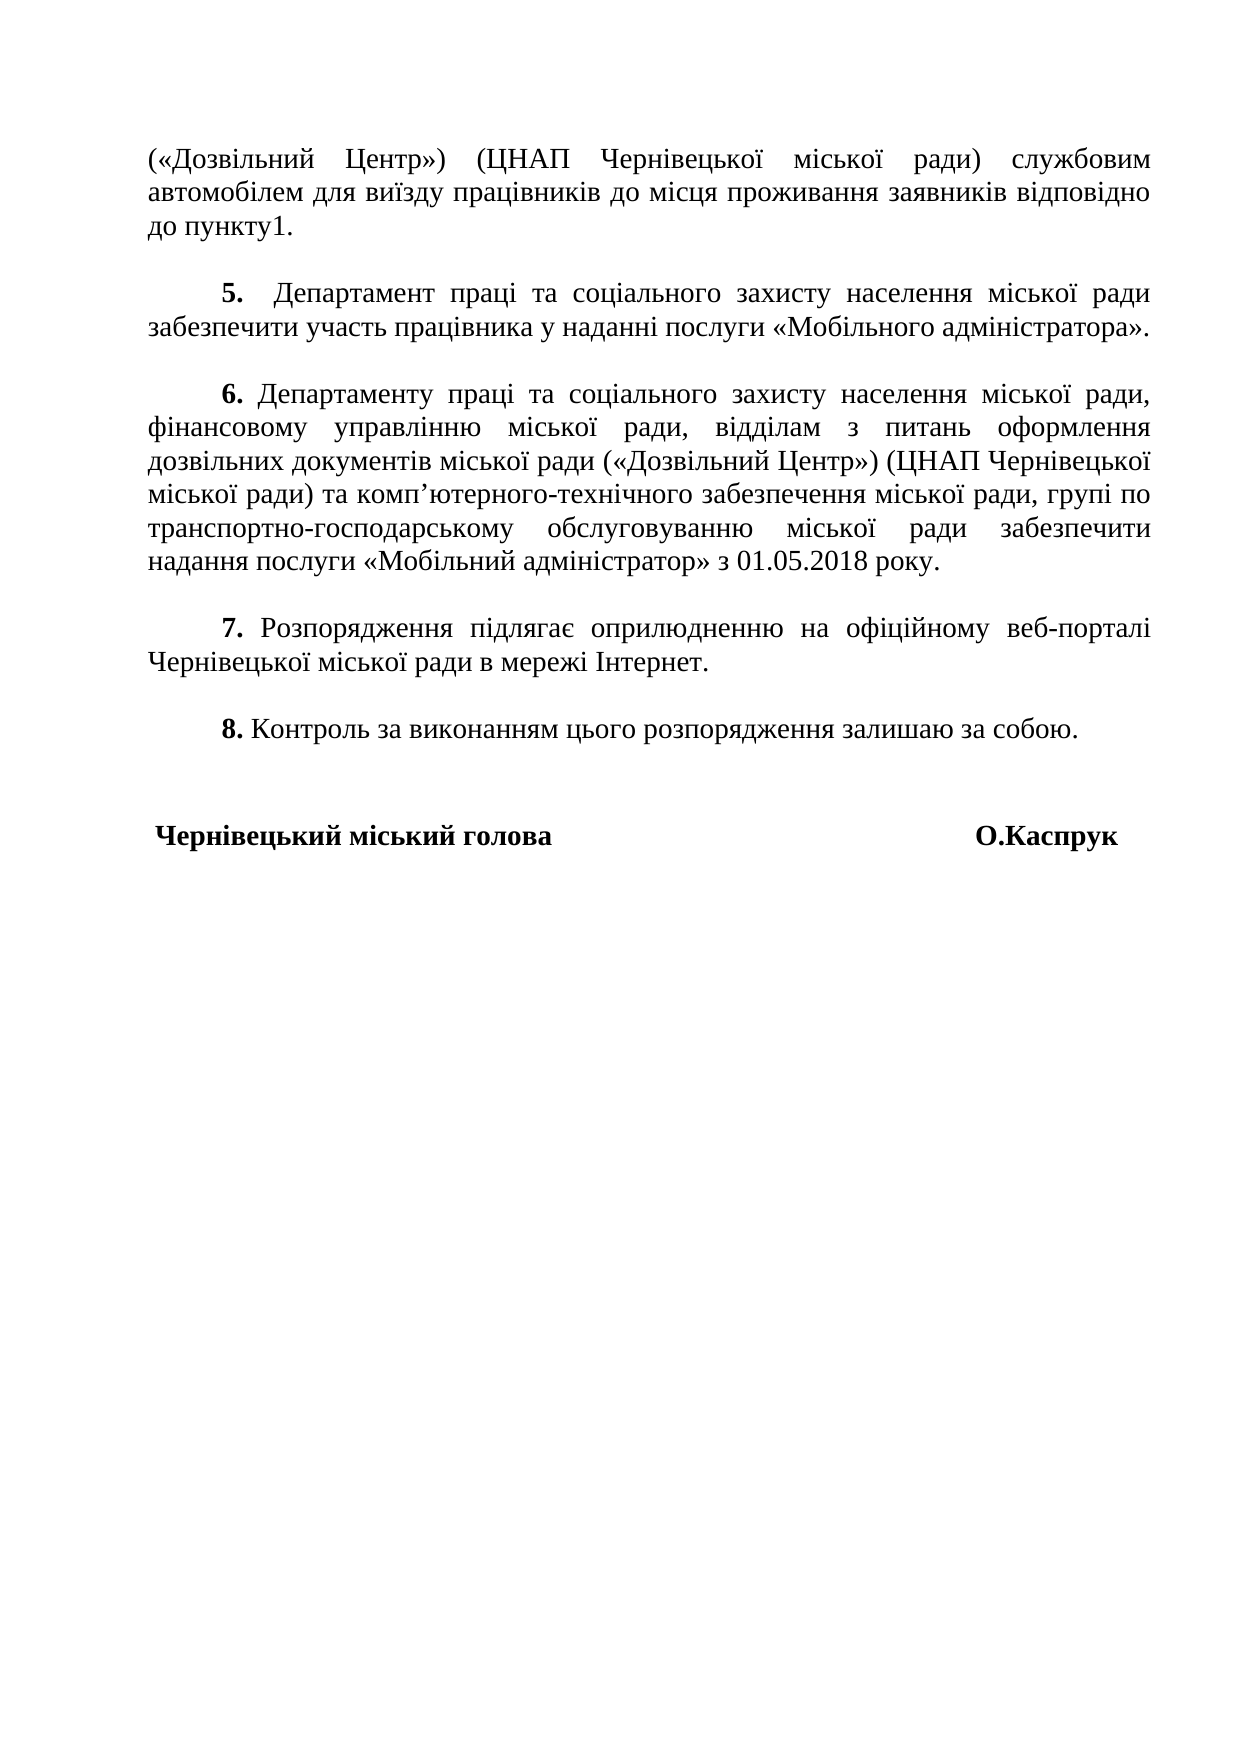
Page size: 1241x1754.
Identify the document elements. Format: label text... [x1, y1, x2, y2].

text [148, 141, 1152, 242]
text Чернівецький міський голова О.Каспрук [148, 818, 1152, 851]
text 8. Контроль за виконанням цього розпорядження залишаю за собою. [148, 711, 1152, 745]
text 7. Розпорядження підлягає оприлюдненню на офіційному веб-порталі Чернівецької міської ради в мережі Інтернет. [148, 611, 1152, 678]
text 5. Департамент праці та соціального захисту населення міської ради забезпечити участь працівника у наданні послуги «Мобільного адміністратора». [148, 275, 1152, 342]
text 6. Департаменту праці та соціального захисту населення міської ради, фінансовому управлінню міської ради, відділам з питань оформлення дозвільних документів міської ради («Дозвільний Центр») (ЦНАП Чернівецької міської ради) та комп’ютерного-технічного забезпечення міської ради, групі по транспортно-господарському обслуговуванню міської ради забезпечити надання послуги «Мобільний адміністратор» з 01.05.2018 року. [148, 376, 1152, 577]
